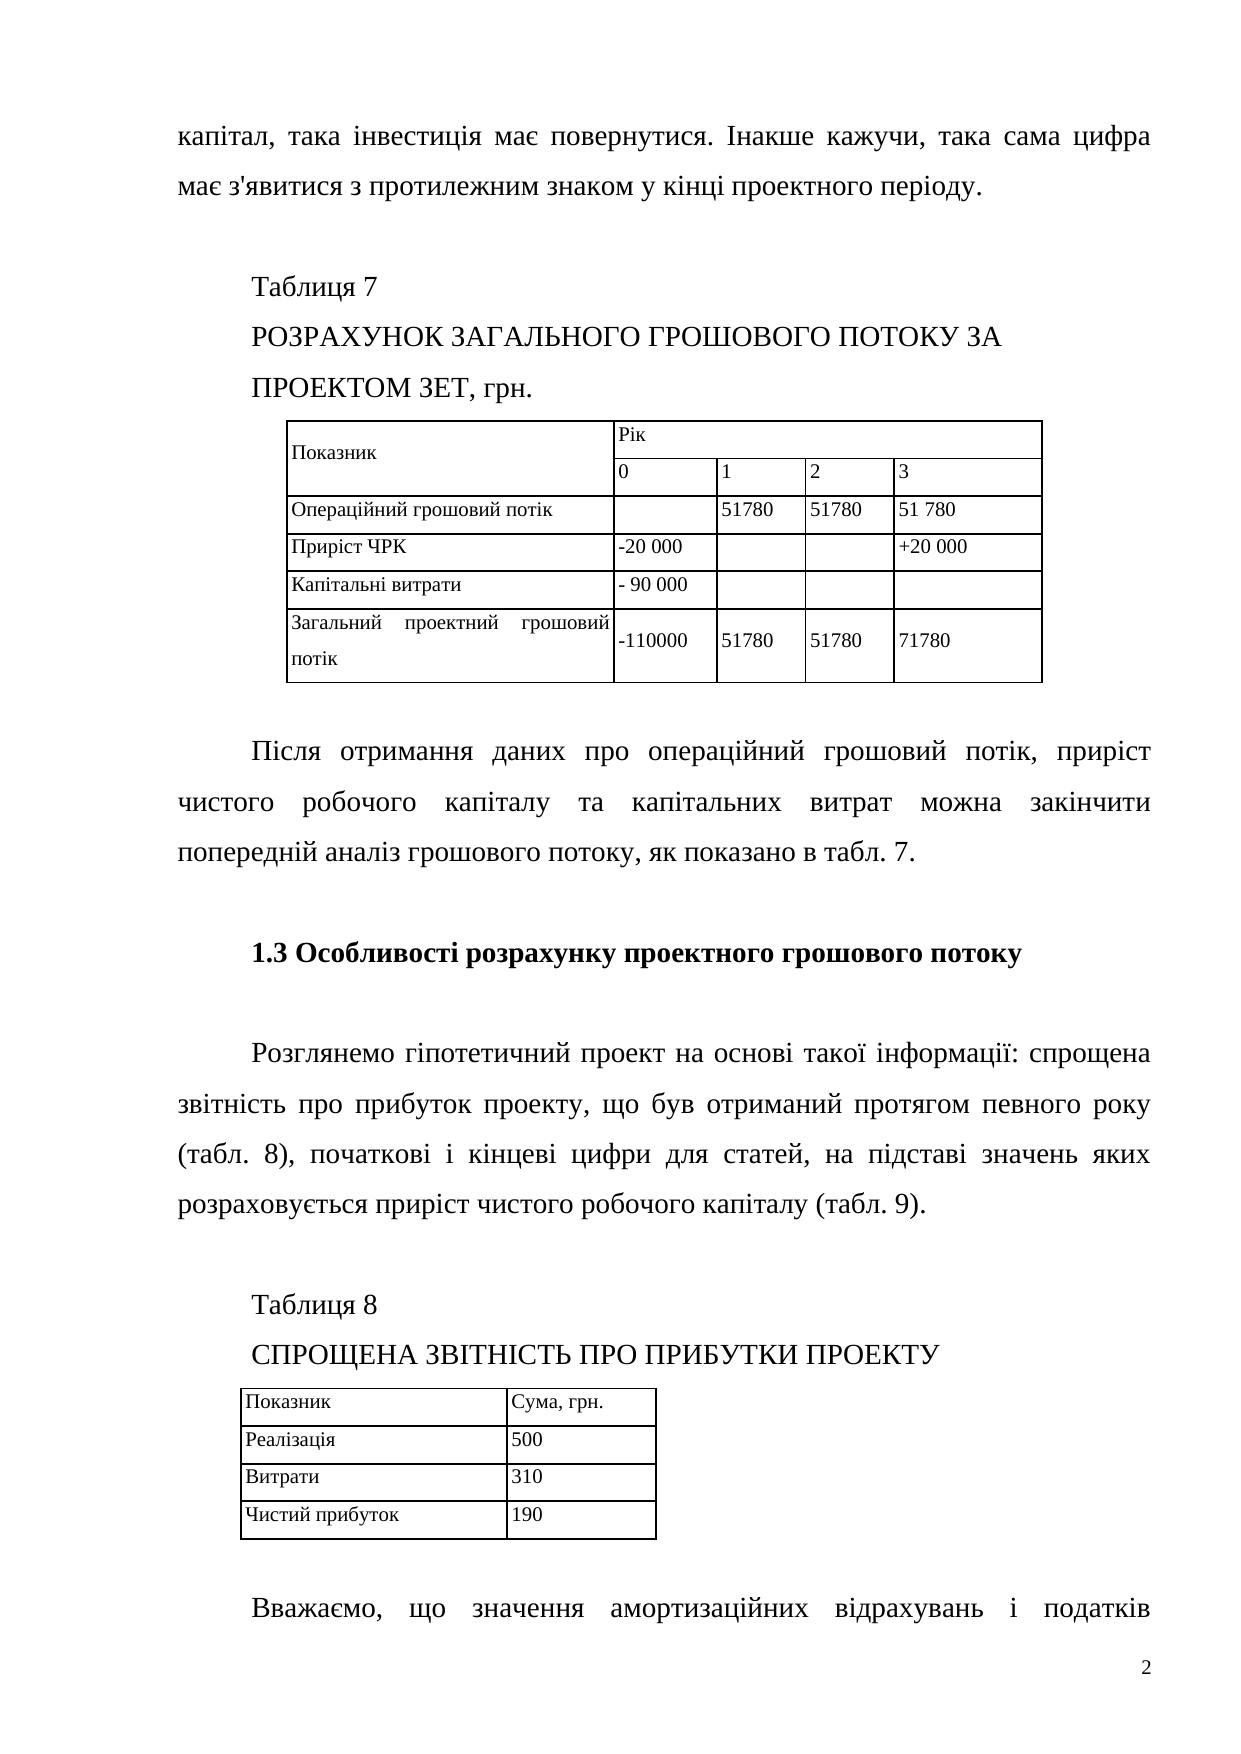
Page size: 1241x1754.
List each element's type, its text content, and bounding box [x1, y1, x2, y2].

table_cell 51780 [806, 610, 893, 682]
table_cell 1 [718, 459, 805, 495]
text ПРОЕКТОМ ЗЕТ, грн. [177, 370, 1152, 403]
table_header Показник [242, 1389, 506, 1425]
table_cell Чистий прибуток [242, 1502, 506, 1538]
table_cell - 90 000 [615, 572, 716, 608]
text Після отримання даних про операційний грошовий потік, приріст чистого робочого капіталу та капітальних витрат можна закінчити попередній аналіз грошового потоку, як показано в табл. 7. [177, 733, 1152, 868]
table_cell 51780 [806, 497, 893, 533]
table_cell 0 [615, 459, 716, 495]
table_cell -110000 [615, 610, 716, 682]
table_cell Операційний грошовий потік [288, 497, 613, 533]
table_cell 500 [508, 1427, 655, 1463]
table_cell 71780 [895, 610, 1041, 682]
table_cell [806, 572, 893, 608]
table_cell Приріст ЧРК [288, 535, 613, 570]
table_header Сума, грн. [508, 1389, 655, 1425]
table_cell Витрати [242, 1465, 506, 1500]
text РОЗРАХУНОК ЗАГАЛЬНОГО ГРОШОВОГО ПОТОКУ ЗА [177, 319, 1152, 353]
table_cell 190 [508, 1502, 655, 1538]
table_cell 51780 [718, 610, 805, 682]
table_cell Реалізація [242, 1427, 506, 1463]
text Таблиця 7 [177, 269, 1152, 303]
table_cell 51 780 [895, 497, 1041, 533]
table_header Рік [615, 422, 1041, 458]
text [177, 118, 1152, 202]
table_cell 3 [895, 459, 1041, 495]
table_cell Капітальні витрати [288, 572, 613, 608]
table_cell [615, 497, 716, 533]
text Розглянемо гіпотетичний проект на основі такої інформації: спрощена звітність про прибуток проекту, що був отриманий протягом певного року (табл. 8), початкові і кінцеві цифри для статей, на підставі значень яких розраховується приріст чистого робочого капіталу (табл. 9). [177, 1035, 1152, 1220]
text СПРОЩЕНА ЗВІТНІСТЬ ПРО ПРИБУТКИ ПРОЕКТУ [177, 1337, 1152, 1371]
table_cell [806, 535, 893, 570]
table_cell [895, 572, 1041, 608]
table_cell -20 000 [615, 535, 716, 570]
table_cell [718, 535, 805, 570]
table_cell [718, 572, 805, 608]
table_cell 310 [508, 1465, 655, 1500]
text Таблиця 8 [177, 1287, 1152, 1321]
table_cell +20 000 [895, 535, 1041, 570]
text 1.3 Особливості розрахунку проектного грошового потоку [177, 935, 1152, 968]
table_header Показник [288, 422, 613, 495]
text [177, 1590, 1152, 1623]
table_cell Загальний проектний грошовий потік [288, 610, 613, 682]
table_cell 51780 [718, 497, 805, 533]
table_cell 2 [806, 459, 893, 495]
